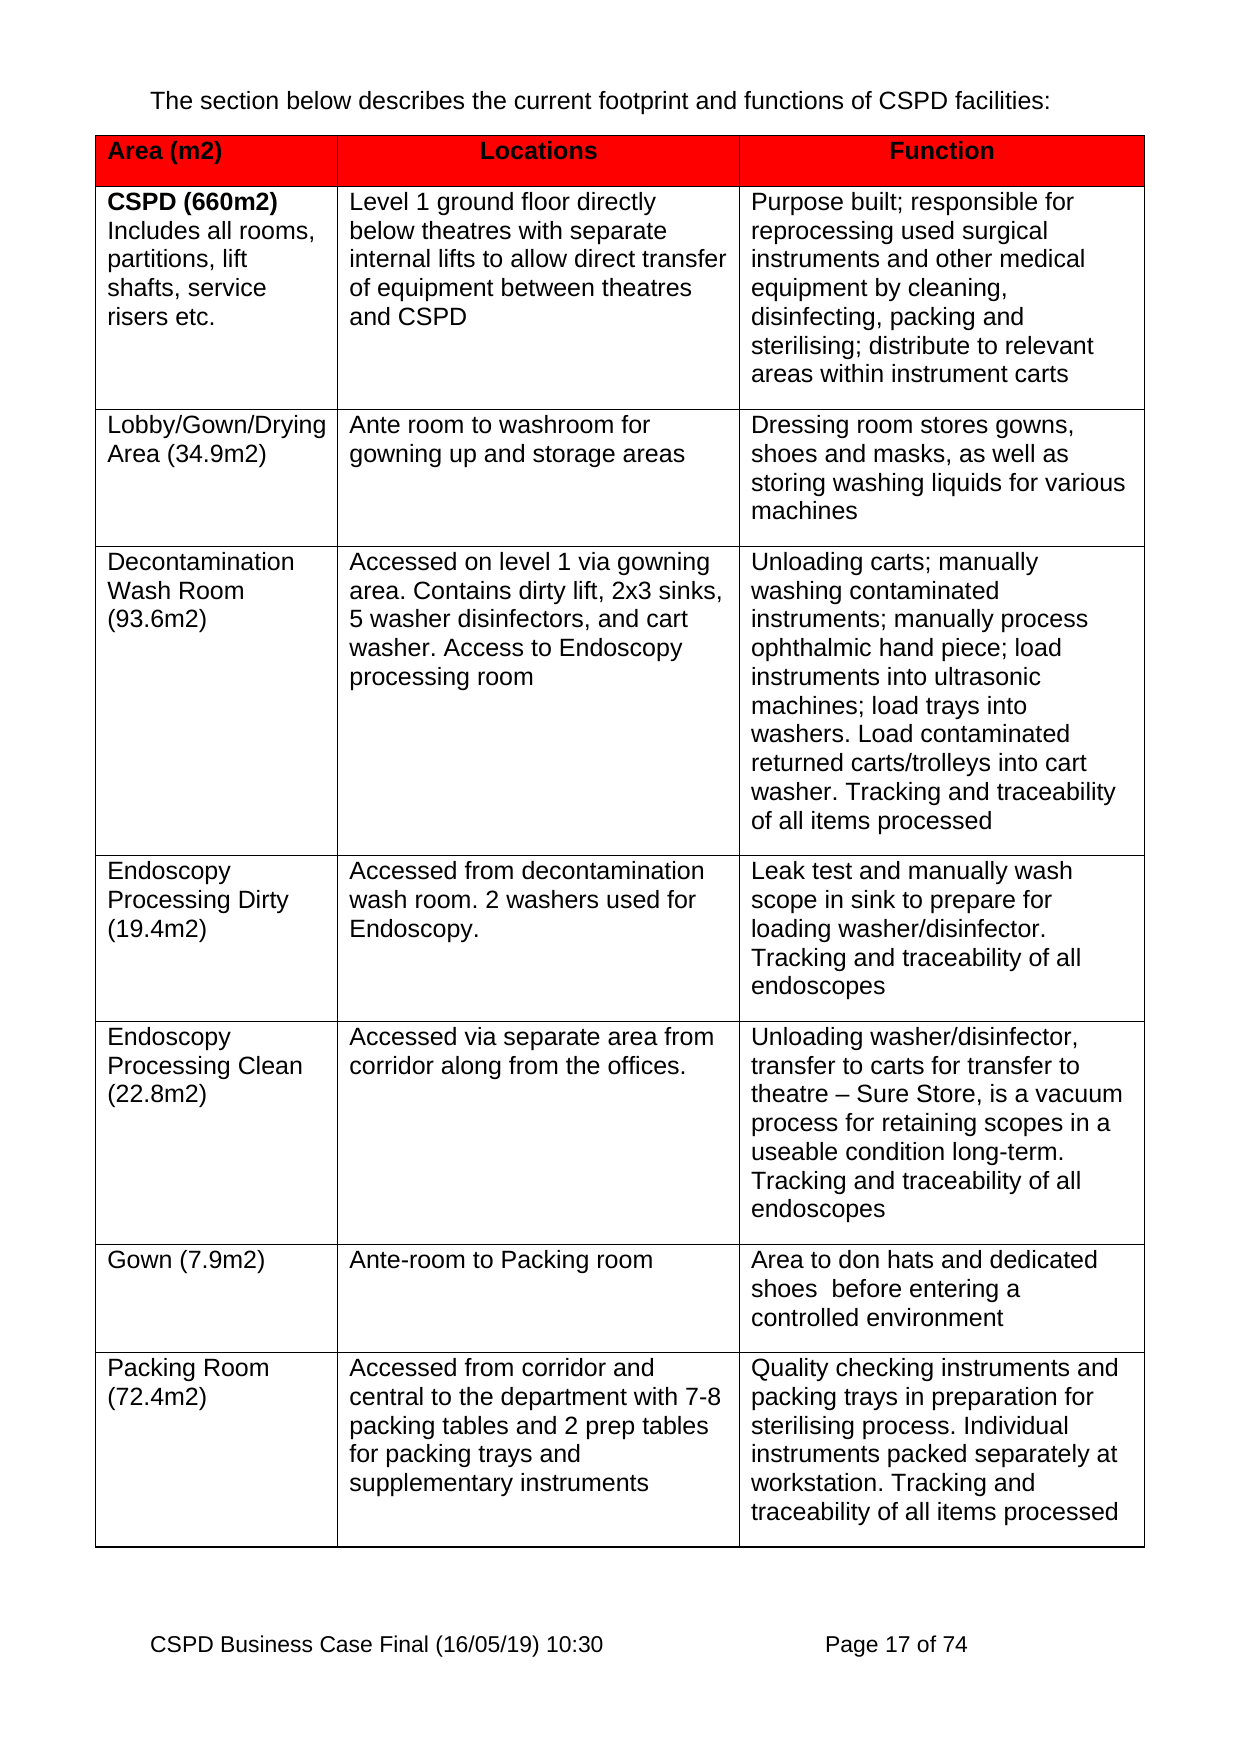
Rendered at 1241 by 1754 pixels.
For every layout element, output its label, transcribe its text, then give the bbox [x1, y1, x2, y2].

table_cell Decontamination Wash Room (93.6m2) [96, 547, 337, 855]
table_cell Endoscopy Processing Clean (22.8m2) [96, 1022, 337, 1244]
table_header Function [740, 136, 1144, 186]
table_cell Accessed from corridor and central to the department with 7-8 packing tables and 2 prep tables for packing trays and supplementary instruments [338, 1353, 739, 1546]
table_cell Endoscopy Processing Dirty (19.4m2) [96, 856, 337, 1021]
table_cell Leak test and manually wash scope in sink to prepare for loading washer/disinfector. Tracking and traceability of all endoscopes [740, 856, 1144, 1021]
table_cell Quality checking instruments and packing trays in preparation for sterilising process. Individual instruments packed separately at workstation. Tracking and traceability of all items processed [740, 1353, 1144, 1546]
table_cell Dressing room stores gowns, shoes and masks, as well as storing washing liquids for various machines [740, 410, 1144, 546]
table_header Area (m2) [96, 136, 337, 186]
table_cell Ante-room to Packing room [338, 1245, 739, 1352]
table_cell Gown (7.9m2) [96, 1245, 337, 1352]
table_cell Accessed on level 1 via gowning area. Contains dirty lift, 2x3 sinks, 5 washer disinfectors, and cart washer. Access to Endoscopy processing room [338, 547, 739, 855]
table_header Locations [338, 136, 739, 186]
table_cell Unloading carts; manually washing contaminated instruments; manually process ophthalmic hand piece; load instruments into ultrasonic machines; load trays into washers. Load contaminated returned carts/trolleys into cart washer. Tracking and traceability of all items processed [740, 547, 1144, 855]
table_cell Area to don hats and dedicated shoes before entering a controlled environment [740, 1245, 1144, 1352]
table_cell Lobby/Gown/Drying Area (34.9m2) [96, 410, 337, 546]
table_cell Level 1 ground floor directly below theatres with separate internal lifts to allow direct transfer of equipment between theatres and CSPD [338, 187, 739, 409]
table_cell Packing Room (72.4m2) [96, 1353, 337, 1546]
text The section below describes the current footprint and functions of CSPD facilities: [150, 86, 1090, 114]
table_cell CSPD (660m2) Includes all rooms, partitions, lift shafts, service risers etc. [96, 187, 337, 409]
table_cell Ante room to washroom for gowning up and storage areas [338, 410, 739, 546]
table_cell Purpose built; responsible for reprocessing used surgical instruments and other medical equipment by cleaning, disinfecting, packing and sterilising; distribute to relevant areas within instrument carts [740, 187, 1144, 409]
table_cell Accessed via separate area from corridor along from the offices. [338, 1022, 739, 1244]
table_cell Accessed from decontamination wash room. 2 washers used for Endoscopy. [338, 856, 739, 1021]
table_cell Unloading washer/disinfector, transfer to carts for transfer to theatre – Sure Store, is a vacuum process for retaining scopes in a useable condition long-term. Tracking and traceability of all endoscopes [740, 1022, 1144, 1244]
